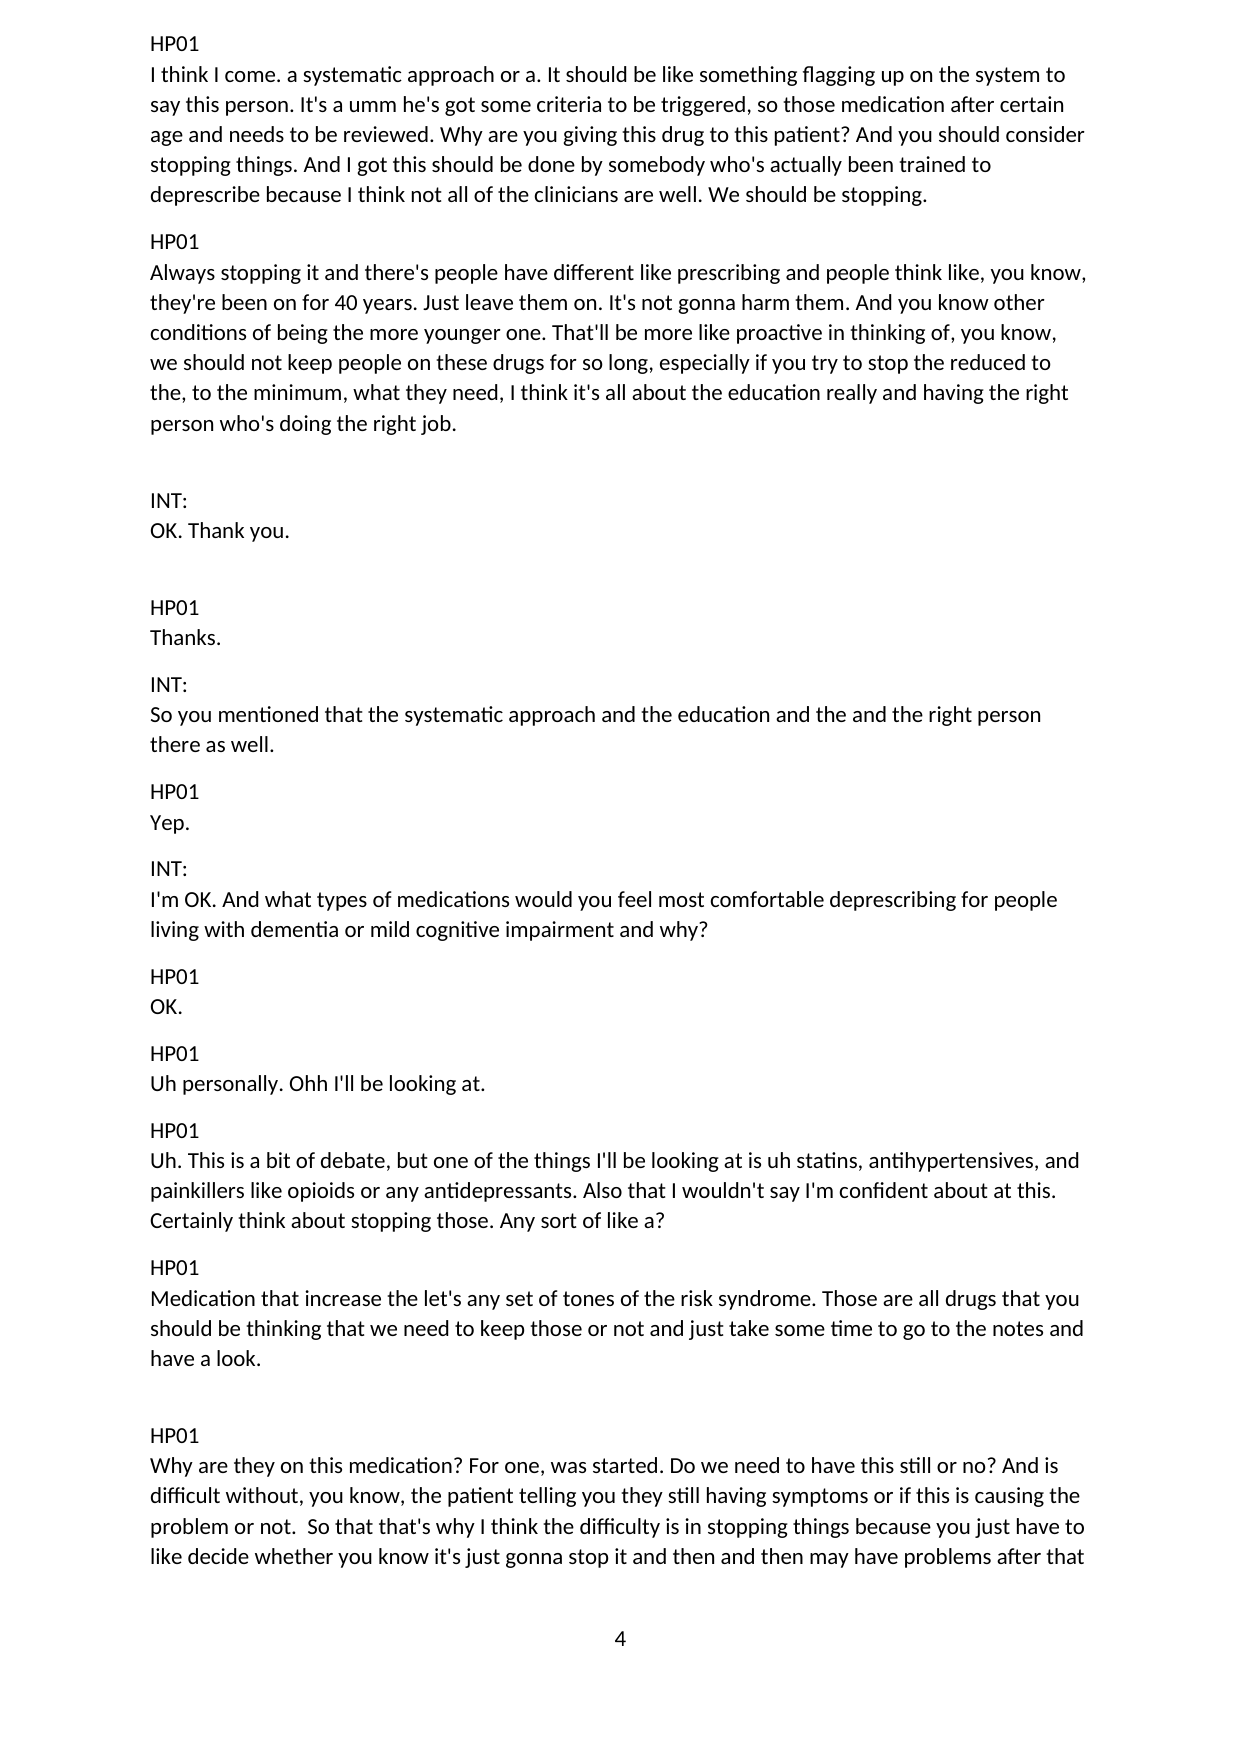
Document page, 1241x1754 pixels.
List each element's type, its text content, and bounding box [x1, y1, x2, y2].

text HP01 Uh personally. Ohh I'll be looking at. [150, 1039, 1090, 1097]
text HP01 Thanks. [150, 563, 1090, 651]
text INT: So you mentioned that the systematic approach and the education and the and the right person there as well. [150, 670, 1090, 759]
text HP01 Medication that increase the let's any set of tones of the risk syndrome. Those are all drugs that you should be thinking that we need to keep those or not and just take some time to go to the notes and have a look. [150, 1253, 1090, 1372]
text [150, 1391, 1090, 1570]
text HP01 OK. [150, 962, 1090, 1020]
text HP01 Always stopping it and there's people have different like prescribing and people think like, you know, they're been on for 40 years. Just leave them on. It's not gonna harm them. And you know other conditions of being the more younger one. That'll be more like proactive in thinking of, you know, we should not keep people on these drugs for so long, especially if you try to stop the reduced to the, to the minimum, what they need, I think it's all about the education really and having the right person who's doing the right job. [150, 227, 1090, 437]
text HP01 I think I come. a systematic approach or a. It should be like something flagging up on the system to say this person. It's a umm he's got some criteria to be triggered, so those medication after certain age and needs to be reviewed. Why are you giving this drug to this patient? And you should consider stopping things. And I got this should be done by somebody who's actually been trained to deprescribe because I think not all of the clinicians are well. We should be stopping. [150, 29, 1090, 209]
text INT: OK. Thank you. [150, 456, 1090, 544]
text HP01 Uh. This is a bit of debate, but one of the things I'll be looking at is uh statins, antihypertensives, and painkillers like opioids or any antidepressants. Also that I wouldn't say I'm confident about at this. Certainly think about stopping those. Any sort of like a? [150, 1116, 1090, 1235]
text INT: I'm OK. And what types of medications would you feel most comfortable deprescribing for people living with dementia or mild cognitive impairment and why? [150, 854, 1090, 943]
text HP01 Yep. [150, 777, 1090, 836]
